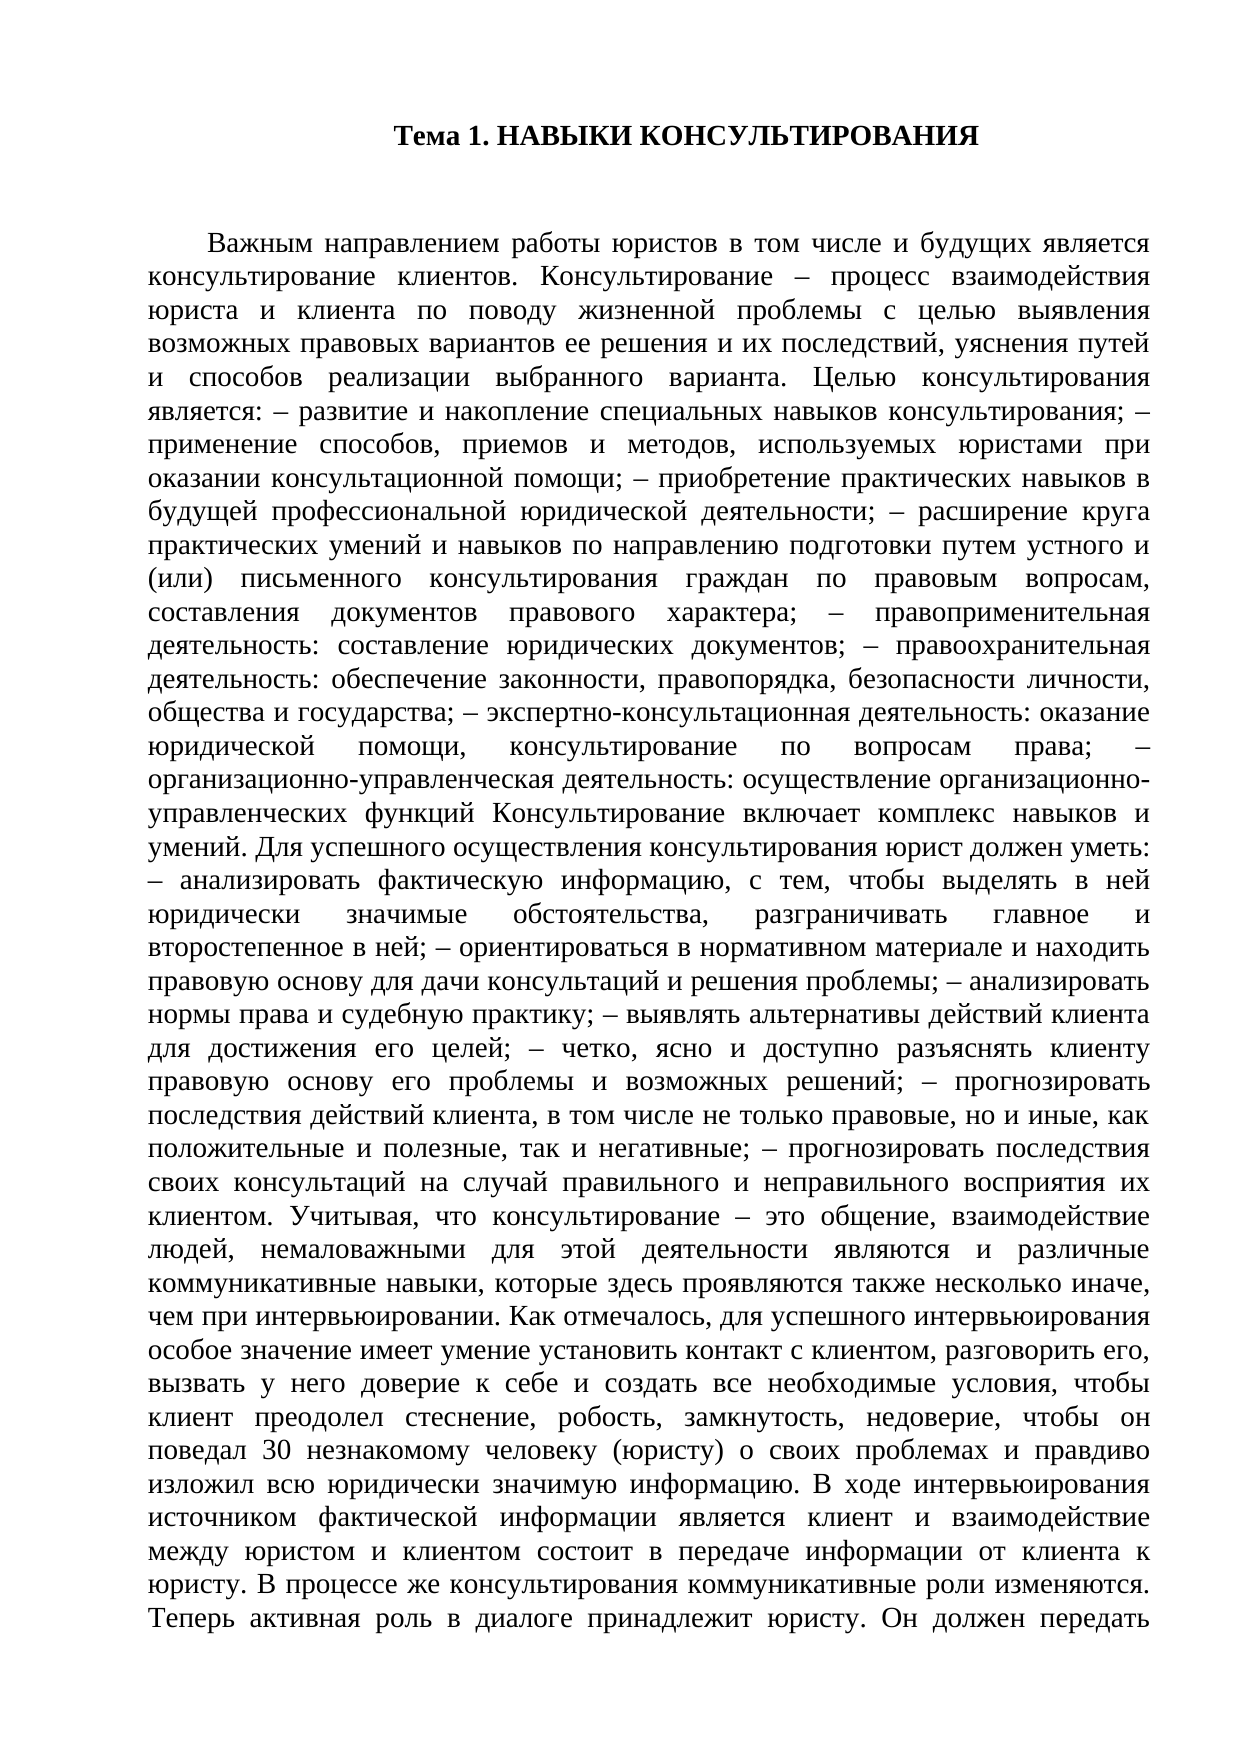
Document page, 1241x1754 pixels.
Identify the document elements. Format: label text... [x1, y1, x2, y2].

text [148, 225, 1151, 1634]
text Тема 1. НАВЫКИ КОНСУЛЬТИРОВАНИЯ [148, 118, 1151, 152]
